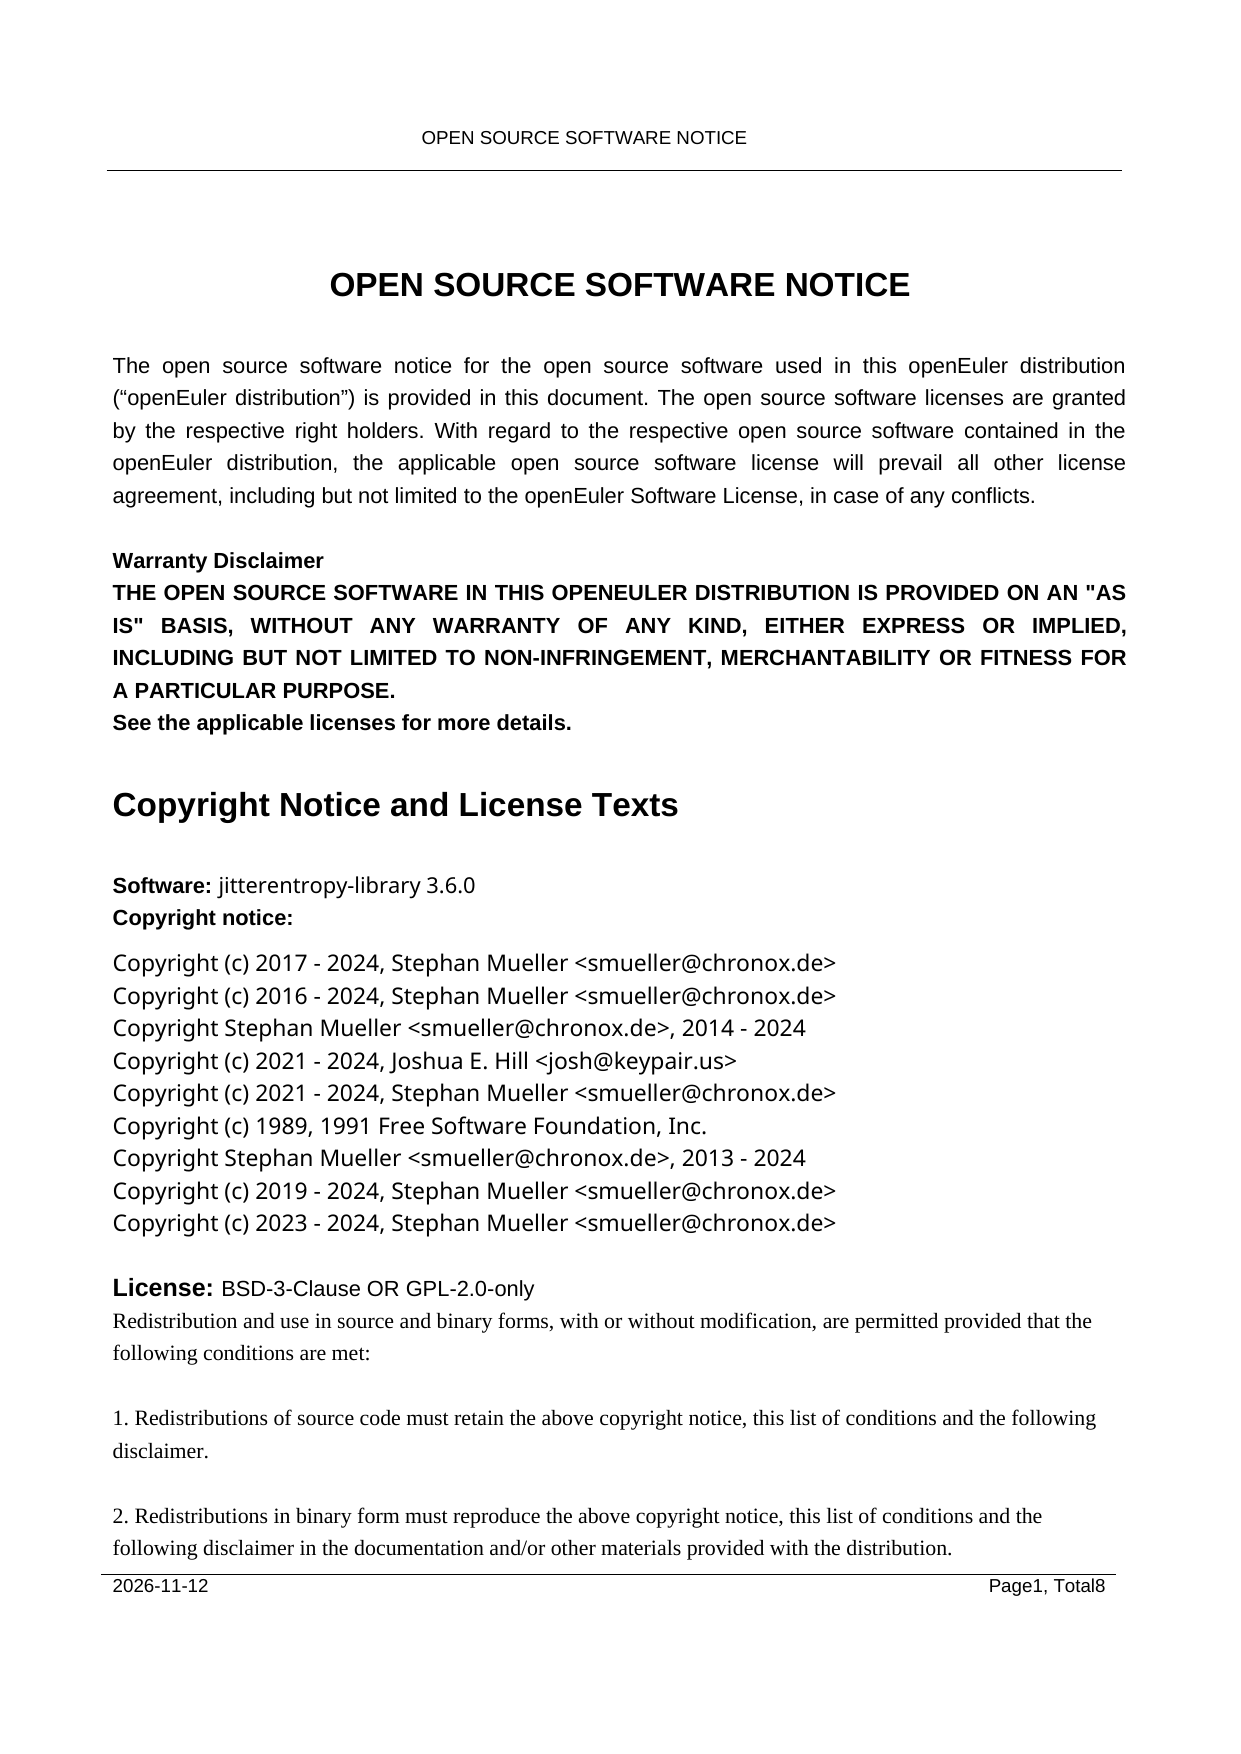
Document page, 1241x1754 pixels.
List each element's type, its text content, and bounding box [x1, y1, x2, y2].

title Software: jitterentropy-library 3.6.0 [112, 869, 1128, 901]
text THE OPEN SOURCE SOFTWARE IN THIS OPENEULER DISTRIBUTION IS PROVIDED ON AN "AS IS" BASIS, WITHOUT ANY WARRANTY OF ANY KIND, EITHER EXPRESS OR IMPLIED, INCLUDING BUT NOT LIMITED TO NON-INFRINGEMENT, MERCHANTABILITY OR FITNESS FOR A PARTICULAR PURPOSE. See the applicable licenses for more details. [112, 576, 1128, 739]
text Copyright (c) 2017 - 2024, Stephan Mueller <smueller@chronox.de> Copyright (c) 2016 - 2024, Stephan Mueller <smueller@chronox.de> Copyright Stephan Mueller <smueller@chronox.de>, 2014 - 2024 Copyright (c) 2021 - 2024, Joshua E. Hill <josh@keypair.us> Copyright (c) 2021 - 2024, Stephan Mueller <smueller@chronox.de> Copyright (c) 1989, 1991 Free Software Foundation, Inc. Copyright Stephan Mueller <smueller@chronox.de>, 2013 - 2024 Copyright (c) 2019 - 2024, Stephan Mueller <smueller@chronox.de> Copyright (c) 2023 - 2024, Stephan Mueller <smueller@chronox.de> [112, 947, 1128, 1272]
text The open source software notice for the open source software used in this openEuler distribution (“openEuler distribution”) is provided in this document. The open source software licenses are granted by the respective right holders. With regard to the respective open source software contained in the openEuler distribution, the applicable open source software license will prevail all other license agreement, including but not limited to the openEuler Software License, in case of any conflicts. [112, 349, 1128, 511]
text Copyright notice: [112, 901, 1128, 934]
text License: BSD-3-Clause OR GPL-2.0-only [112, 1272, 1128, 1304]
text Copyright Notice and License Texts [112, 771, 1128, 836]
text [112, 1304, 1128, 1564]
text OPEN SOURCE SOFTWARE NOTICE [112, 251, 1128, 316]
text Warranty Disclaimer [112, 544, 1128, 576]
